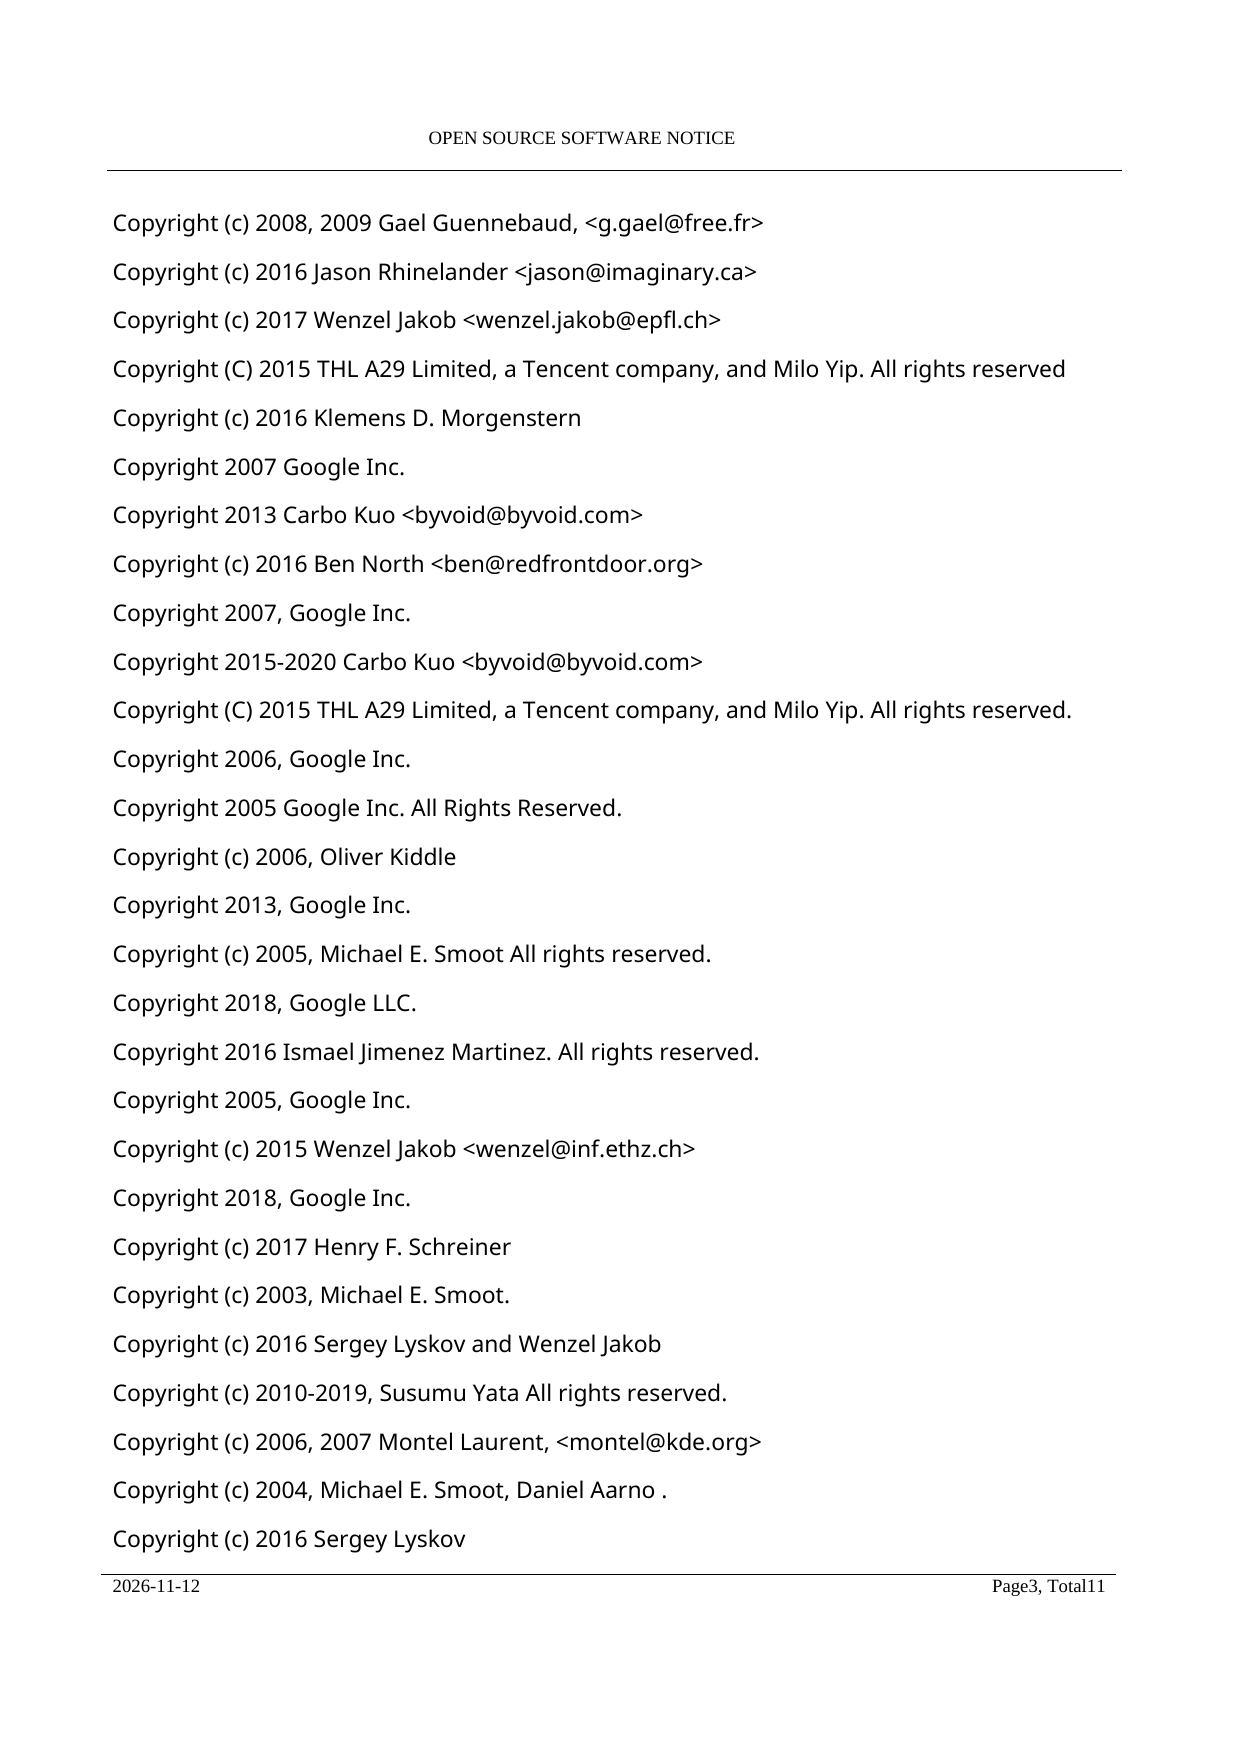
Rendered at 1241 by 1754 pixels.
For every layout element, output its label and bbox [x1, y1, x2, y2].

text [112, 206, 1128, 1555]
